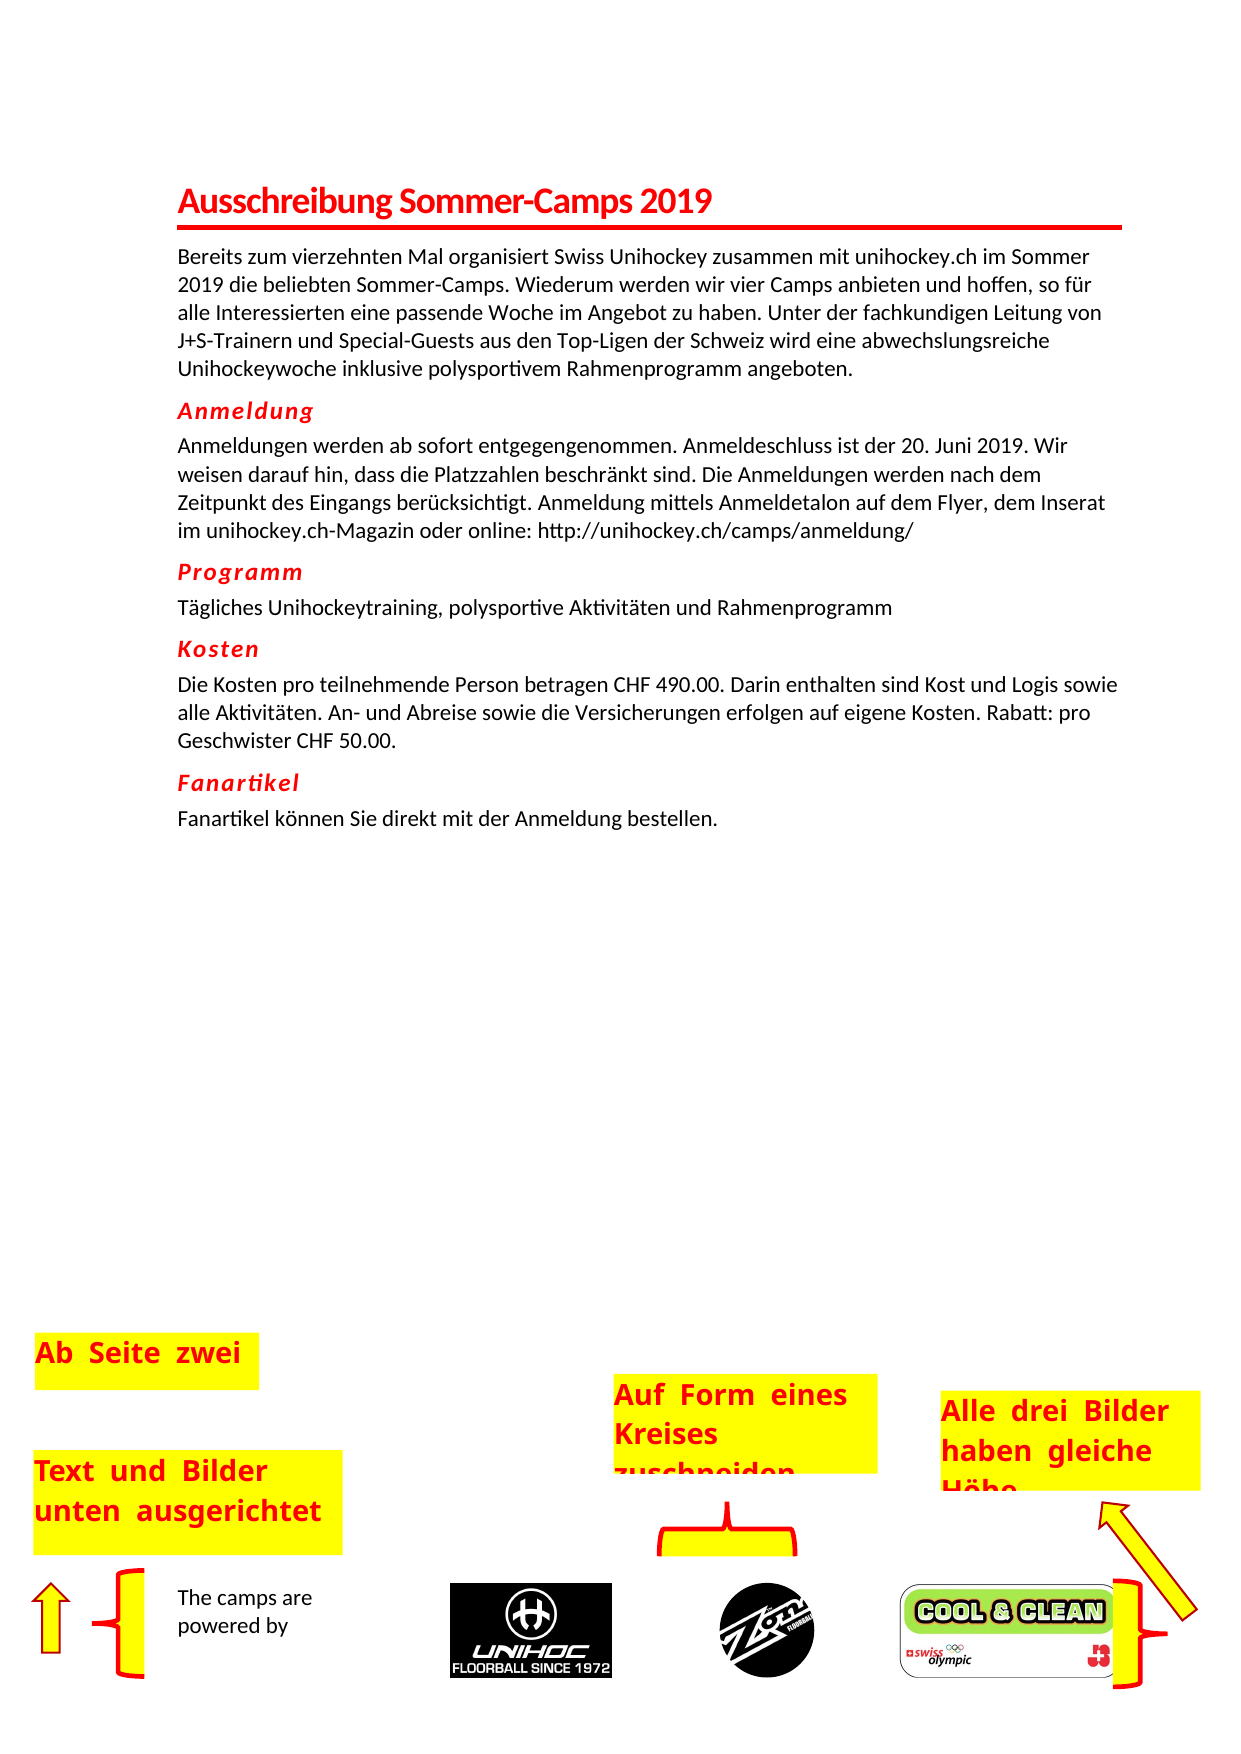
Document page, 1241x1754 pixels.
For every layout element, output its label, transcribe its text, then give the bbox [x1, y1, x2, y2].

title Ausschreibung Sommer-Camps 2019 [177, 177, 1122, 225]
picture [899, 1583, 1112, 1678]
subtitle Kosten [177, 633, 1122, 664]
text Bereits zum vierzehnten Mal organisiert Swiss Unihockey zusammen mit unihockey.ch im Sommer 2019 die beliebten Sommer-Camps. Wiederum werden wir vier Camps anbieten und hoffen, so für alle Interessierten eine passende Woche im Angebot zu haben. Unter der fachkundigen Leitung von J+S-Trainern und Special-Guests aus den Top-Ligen der Schweiz wird eine abwechslungsreiche Unihockeywoche inklusive polysportivem Rahmenprogramm angeboten. [177, 242, 1122, 382]
text Fanartikel können Sie direkt mit der Anmeldung bestellen. [177, 804, 1122, 832]
subtitle Programm [177, 556, 1122, 587]
text Tägliches Unihockeytraining, polysportive Aktivitäten und Rahmenprogramm [177, 593, 1122, 621]
text Anmeldungen werden ab sofort entgegengenommen. Anmeldeschluss ist der 20. Juni 2019. Wir weisen darauf hin, dass die Platzzahlen beschränkt sind. Die Anmeldungen werden nach dem Zeitpunkt des Eingangs berücksichtigt. Anmeldung mittels Anmeldetalon auf dem Flyer, dem Inserat im unihockey.ch-Magazin oder online: http://unihockey.ch/camps/anmeldung/ [177, 432, 1122, 544]
text Die Kosten pro teilnehmende Person betragen CHF 490.00. Darin enthalten sind Kost und Logis sowie alle Aktivitäten. An- und Abreise sowie die Versicherungen erfolgen auf eigene Kosten. Rabatt: pro Geschwister CHF 50.00. [177, 670, 1122, 754]
subtitle Anmeldung [177, 395, 1122, 425]
picture [719, 1582, 815, 1678]
picture [450, 1583, 612, 1678]
subtitle Fanartikel [177, 767, 1122, 797]
